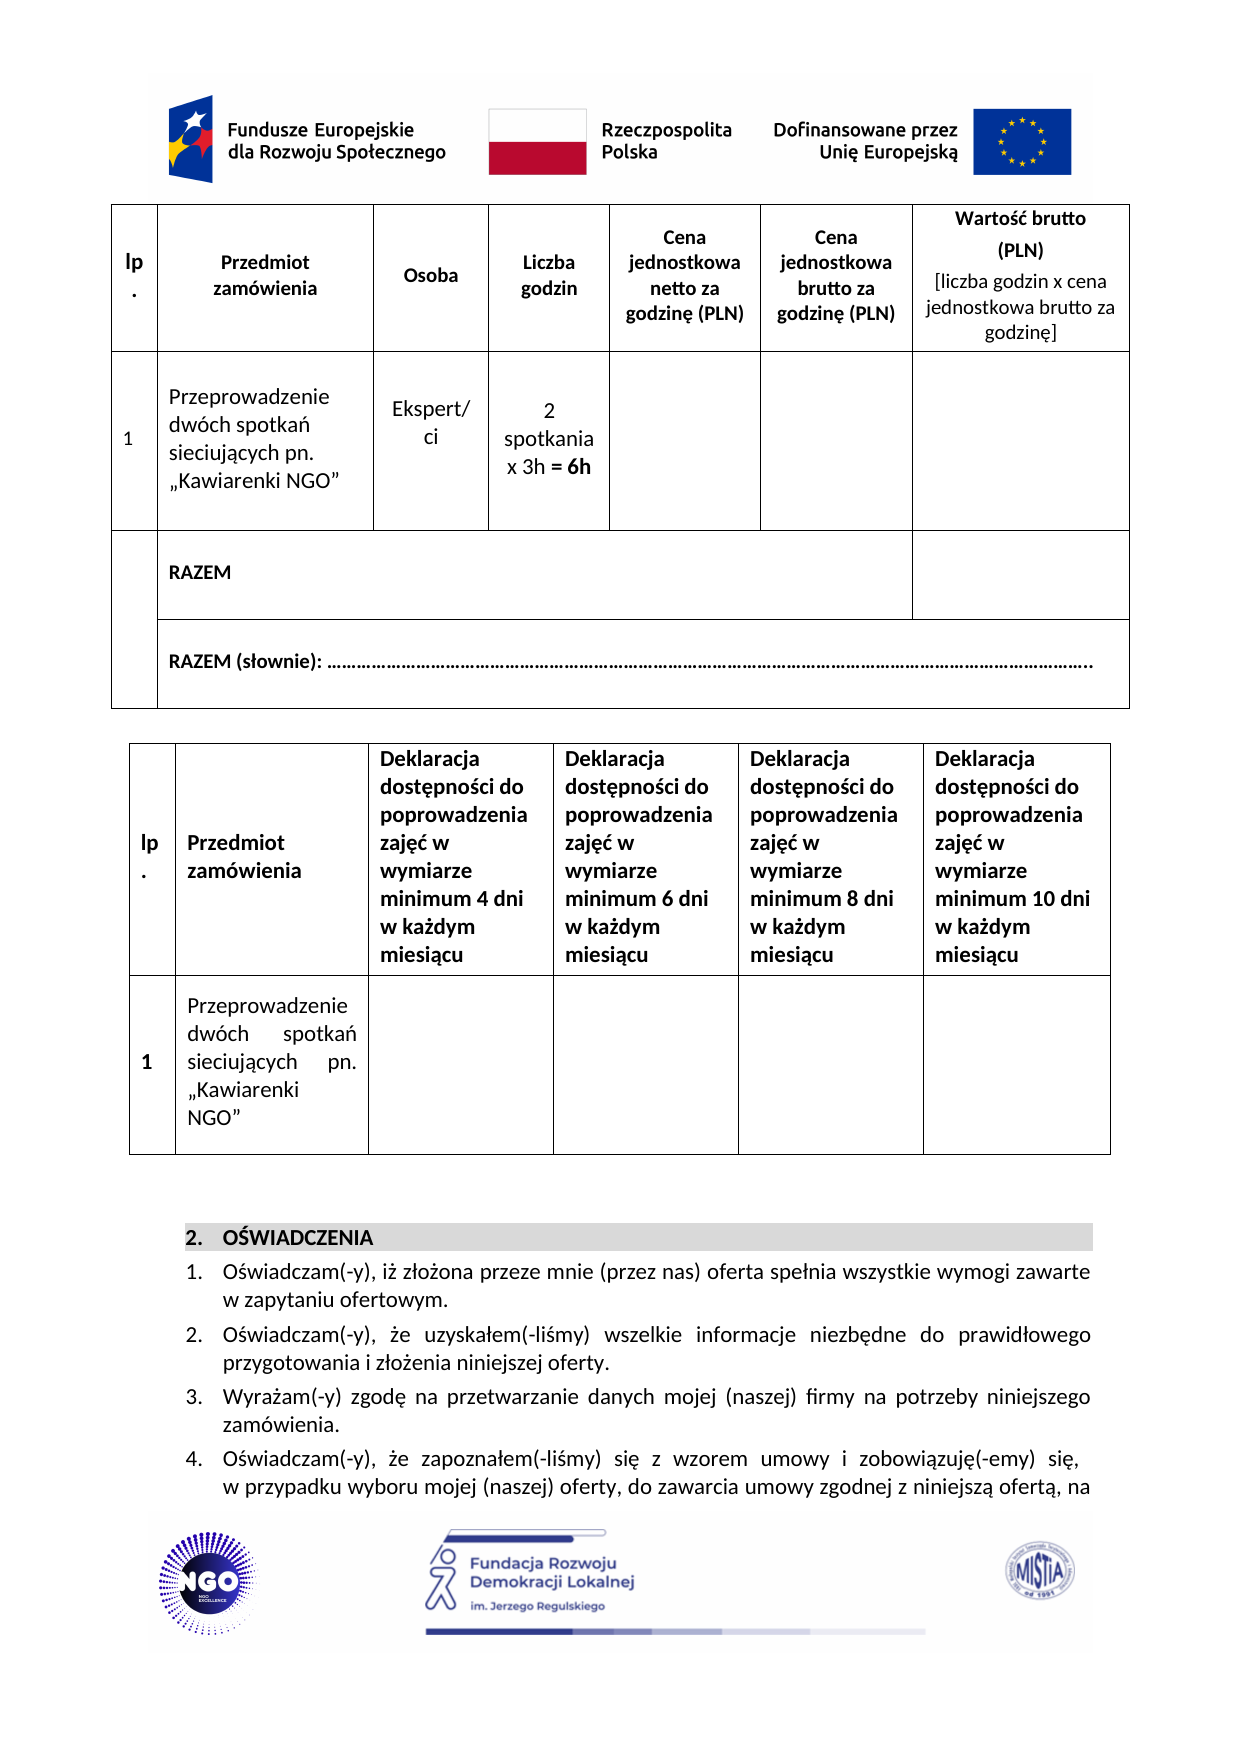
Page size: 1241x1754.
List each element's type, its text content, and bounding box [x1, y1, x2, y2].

table_cell [369, 976, 553, 1154]
table_header Deklaracja dostępności do poprowadzenia zajęć w wymiarze minimum 4 dni w każdym miesiącu [369, 744, 553, 975]
table_header lp. [130, 744, 175, 975]
table_cell Przeprowadzenie dwóch spotkań sieciujących pn. „Kawiarenki NGO” [176, 976, 368, 1154]
picture [147, 1511, 1093, 1653]
table_header lp. [112, 205, 157, 351]
table_header Przedmiot zamówienia [176, 744, 368, 975]
table_header Deklaracja dostępności do poprowadzenia zajęć w wymiarze minimum 10 dni w każdym miesiącu [924, 744, 1110, 975]
table_header Cena jednostkowa netto za godzinę (PLN) [610, 205, 760, 351]
table_cell [554, 976, 738, 1154]
list Oświadczam(-y), iż złożona przeze mnie (przez nas) oferta spełnia wszystkie wymogi zawarte w zapytaniu ofertowym. [185, 1257, 1093, 1313]
table_cell [761, 352, 912, 530]
table_header Wartość brutto (PLN) [liczba godzin x cena jednostkowa brutto za godzinę] [913, 205, 1129, 351]
list Wyrażam(-y) zgodę na przetwarzanie danych mojej (naszej) firmy na potrzeby niniejszego zamówienia. [185, 1382, 1093, 1438]
picture [147, 73, 1093, 204]
table_cell RAZEM (słownie): ……………………………………………………………………………………………………………………………………….. [158, 620, 1129, 708]
table_header Osoba [374, 205, 488, 351]
table_cell Przeprowadzenie dwóch spotkań sieciujących pn. „Kawiarenki NGO” [158, 352, 373, 530]
table_cell [610, 352, 760, 530]
table_cell 1 [130, 976, 175, 1154]
table_header Deklaracja dostępności do poprowadzenia zajęć w wymiarze minimum 8 dni w każdym miesiącu [739, 744, 923, 975]
list OŚWIADCZENIA [185, 1223, 1093, 1251]
table_cell 1 [112, 352, 157, 530]
table_cell 2 spotkania x 3h = 6h [489, 352, 609, 530]
table_header Przedmiot zamówienia [158, 205, 373, 351]
list Oświadczam(-y), że uzyskałem(-liśmy) wszelkie informacje niezbędne do prawidłowego przygotowania i złożenia niniejszej oferty. [185, 1320, 1093, 1376]
table_cell [112, 531, 157, 708]
table_cell [739, 976, 923, 1154]
table_header Deklaracja dostępności do poprowadzenia zajęć w wymiarze minimum 6 dni w każdym miesiącu [554, 744, 738, 975]
table_cell [913, 352, 1129, 530]
table_cell RAZEM [158, 531, 912, 619]
table_cell [924, 976, 1110, 1154]
table_cell Ekspert/ci [374, 352, 488, 530]
table_header Cena jednostkowa brutto za godzinę (PLN) [761, 205, 912, 351]
table_cell [913, 531, 1129, 619]
table_header Liczba godzin [489, 205, 609, 351]
